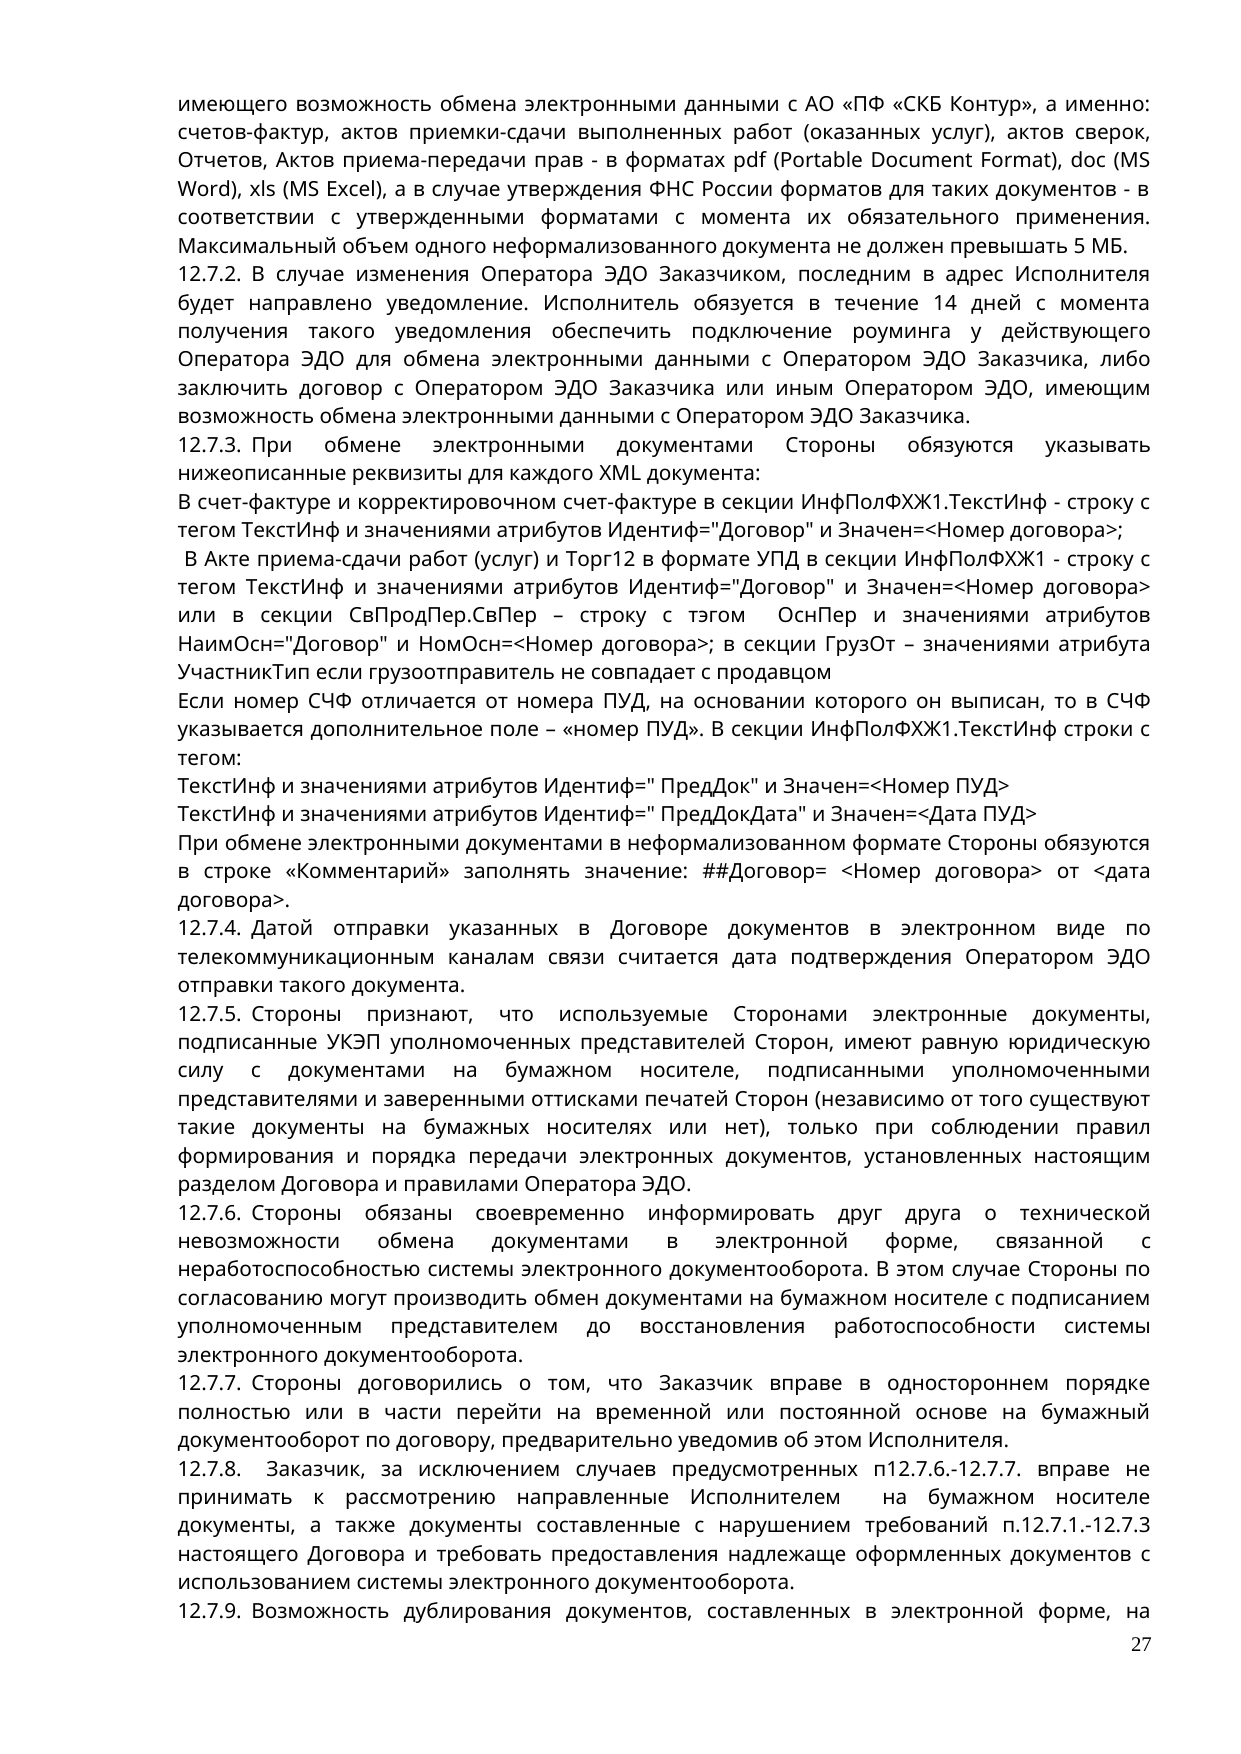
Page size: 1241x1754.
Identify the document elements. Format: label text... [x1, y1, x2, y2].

list Стороны обязаны своевременно информировать друг друга о технической невозможности обмена документами в электронной форме, связанной с неработоспособностью системы электронного документооборота. В этом случае Стороны по согласованию могут производить обмен документами на бумажном носителе с подписанием уполномоченным представителем до восстановления работоспособности системы электронного документооборота. [177, 1198, 1152, 1368]
list Стороны признают, что используемые Сторонами электронные документы, подписанные УКЭП уполномоченных представителей Сторон, имеют равную юридическую силу с документами на бумажном носителе, подписанными уполномоченными представителями и заверенными оттисками печатей Сторон (независимо от того существуют такие документы на бумажных носителях или нет), только при соблюдении правил формирования и порядка передачи электронных документов, установленных настоящим разделом Договора и правилами Оператора ЭДО. [177, 999, 1152, 1198]
text ТекстИнф и значениями атрибутов Идентиф=" ПредДок" и Значен=<Номер ПУД> [177, 771, 1152, 799]
list Стороны договорились о том, что Заказчик вправе в одностороннем порядке полностью или в части перейти на временной или постоянной основе на бумажный документооборот по договору, предварительно уведомив об этом Исполнителя. [177, 1368, 1152, 1454]
text ТекстИнф и значениями атрибутов Идентиф=" ПредДокДата" и Значен=<Дата ПУД> [177, 799, 1152, 828]
text В счет-фактуре и корректировочном счет-фактуре в секции ИнфПолФХЖ1.ТекстИнф - строку с тегом ТекстИнф и значениями атрибутов Идентиф="Договор" и Значен=<Номер договора>; [177, 487, 1152, 544]
list В случае изменения Оператора ЭДО Заказчиком, последним в адрес Исполнителя будет направлено уведомление. Исполнитель обязуется в течение 14 дней с момента получения такого уведомления обеспечить подключение роуминга у действующего Оператора ЭДО для обмена электронными данными с Оператором ЭДО Заказчика, либо заключить договор с Оператором ЭДО Заказчика или иным Оператором ЭДО, имеющим возможность обмена электронными данными с Оператором ЭДО Заказчика. [177, 259, 1152, 430]
list При обмене электронными документами Стороны обязуются указывать нижеописанные реквизиты для каждого XML документа: [177, 430, 1152, 487]
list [177, 1596, 1152, 1624]
list Заказчик, за исключением случаев предусмотренных п12.7.6.-12.7.7. вправе не принимать к рассмотрению направленные Исполнителем на бумажном носителе документы, а также документы составленные с нарушением требований п.12.7.1.-12.7.3 настоящего Договора и требовать предоставления надлежаще оформленных документов с использованием системы электронного документооборота. [177, 1454, 1152, 1596]
text Если номер СЧФ отличается от номера ПУД, на основании которого он выписан, то в СЧФ указывается дополнительное поле – «номер ПУД». В секции ИнфПолФХЖ1.ТекстИнф строки с тегом: [177, 686, 1152, 771]
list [177, 89, 1152, 259]
text При обмене электронными документами в неформализованном формате Стороны обязуются в строке «Комментарий» заполнять значение: ##Договор= <Номер договора> от <дата договора>. [177, 828, 1152, 913]
text В Акте приема-сдачи работ (услуг) и Торг12 в формате УПД в секции ИнфПолФХЖ1 - строку с тегом ТекстИнф и значениями атрибутов Идентиф="Договор" и Значен=<Номер договора> или в секции СвПродПер.СвПер – строку с тэгом ОснПер и значениями атрибутов НаимОсн="Договор" и НомОсн=<Номер договора>; в секции ГрузОт – значениями атрибута УчастникТип если грузоотправитель не совпадает с продавцом [177, 544, 1152, 686]
list Датой отправки указанных в Договоре документов в электронном виде по телекоммуникационным каналам связи считается дата подтверждения Оператором ЭДО отправки такого документа. [177, 913, 1152, 999]
